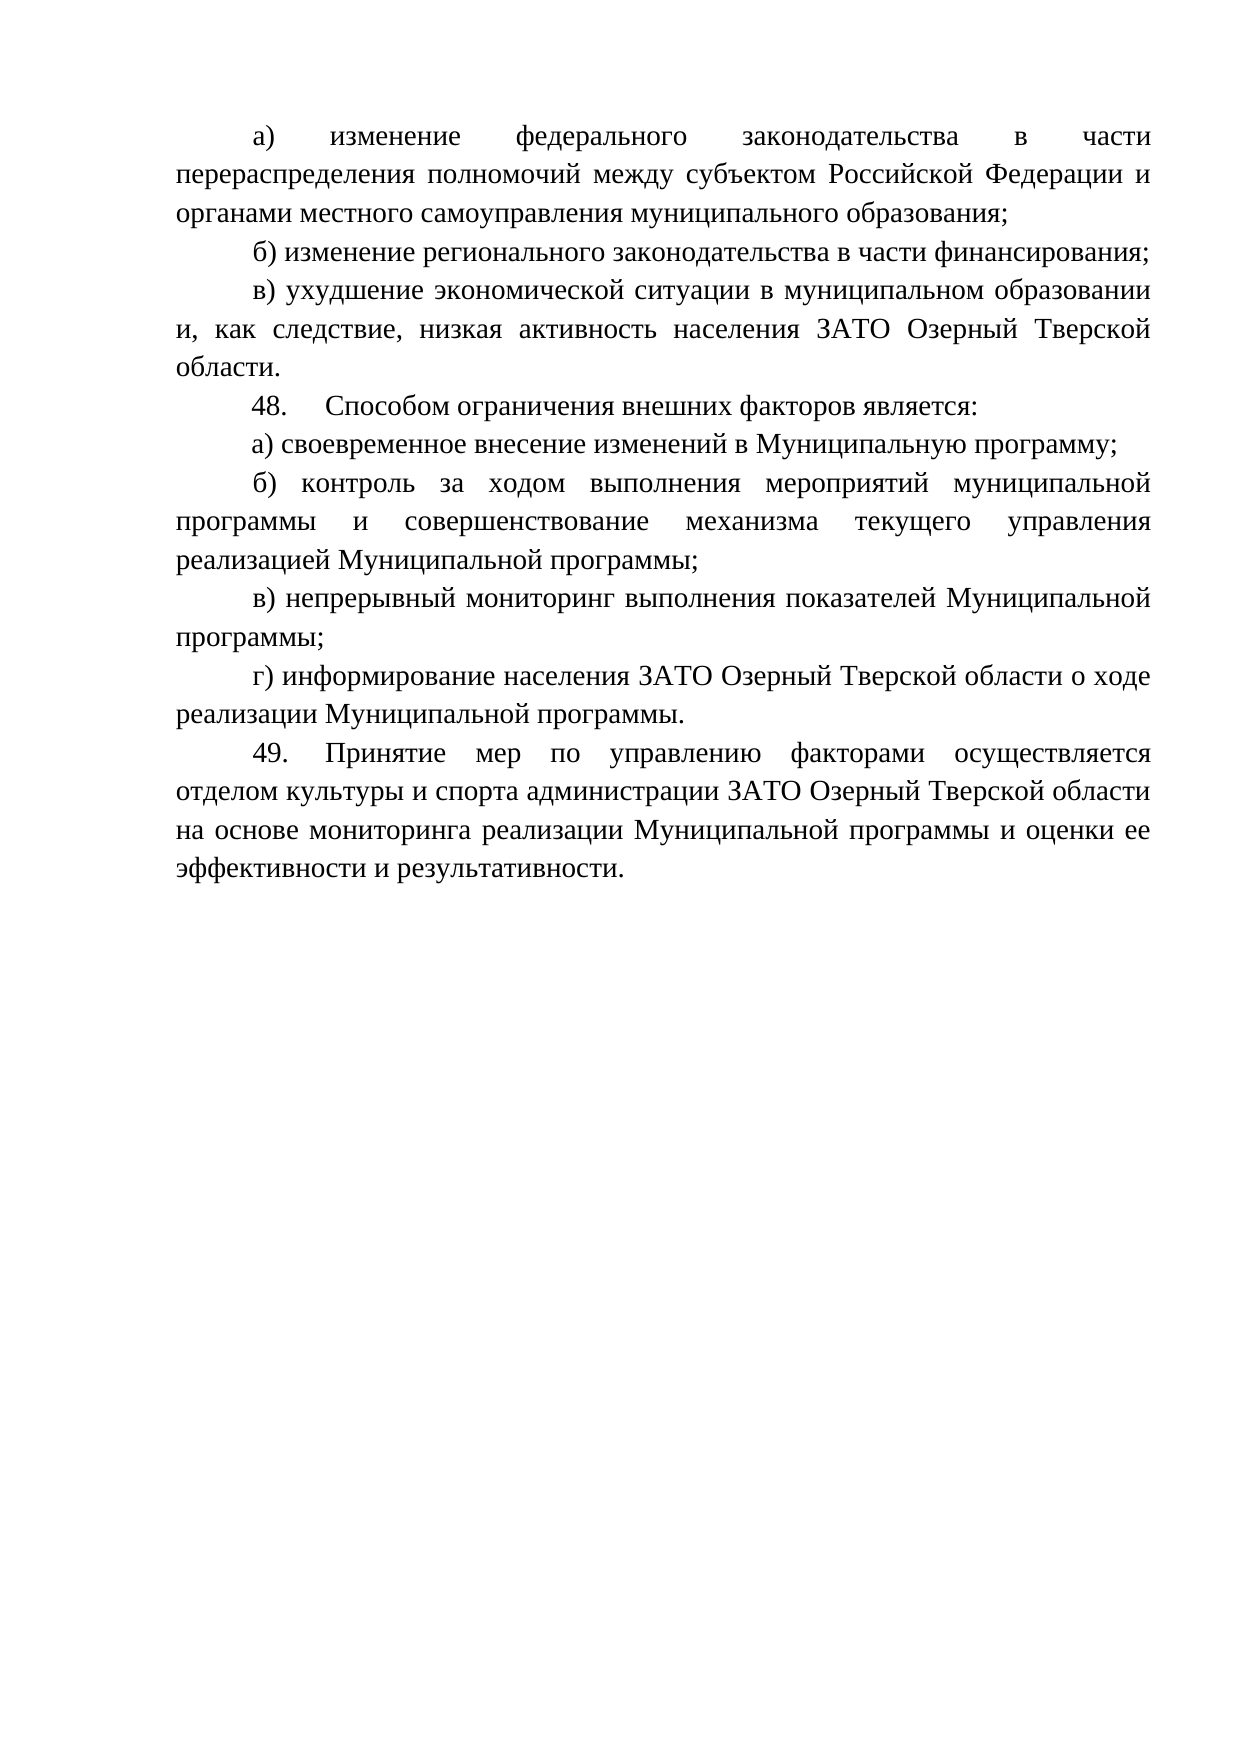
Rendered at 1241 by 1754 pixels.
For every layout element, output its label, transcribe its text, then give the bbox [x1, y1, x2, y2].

text 49. Принятие мер по управлению факторами осуществляется отделом культуры и спорта администрации ЗАТО Озерный Тверской области на основе мониторинга реализации Муниципальной программы и оценки ее эффективности и результативности. [176, 735, 1152, 884]
text б) изменение регионального законодательства в части финансирования; [176, 234, 1152, 267]
text б) контроль за ходом выполнения мероприятий муниципальной программы и совершенствование механизма текущего управления реализацией Муниципальной программы; [176, 465, 1152, 576]
text а) своевременное внесение изменений в Муниципальную программу; [177, 426, 1152, 460]
text а) изменение федерального законодательства в части перераспределения полномочий между субъектом Российской Федерации и органами местного самоуправления муниципального образования; [176, 118, 1152, 229]
text в) ухудшение экономической ситуации в муниципальном образовании и, как следствие, низкая активность населения ЗАТО Озерный Тверской области. [176, 272, 1152, 383]
text 48. Способом ограничения внешних факторов является: [177, 388, 1152, 421]
text г) информирование населения ЗАТО Озерный Тверской области о ходе реализации Муниципальной программы. [176, 658, 1152, 730]
text в) непрерывный мониторинг выполнения показателей Муниципальной программы; [176, 581, 1152, 653]
